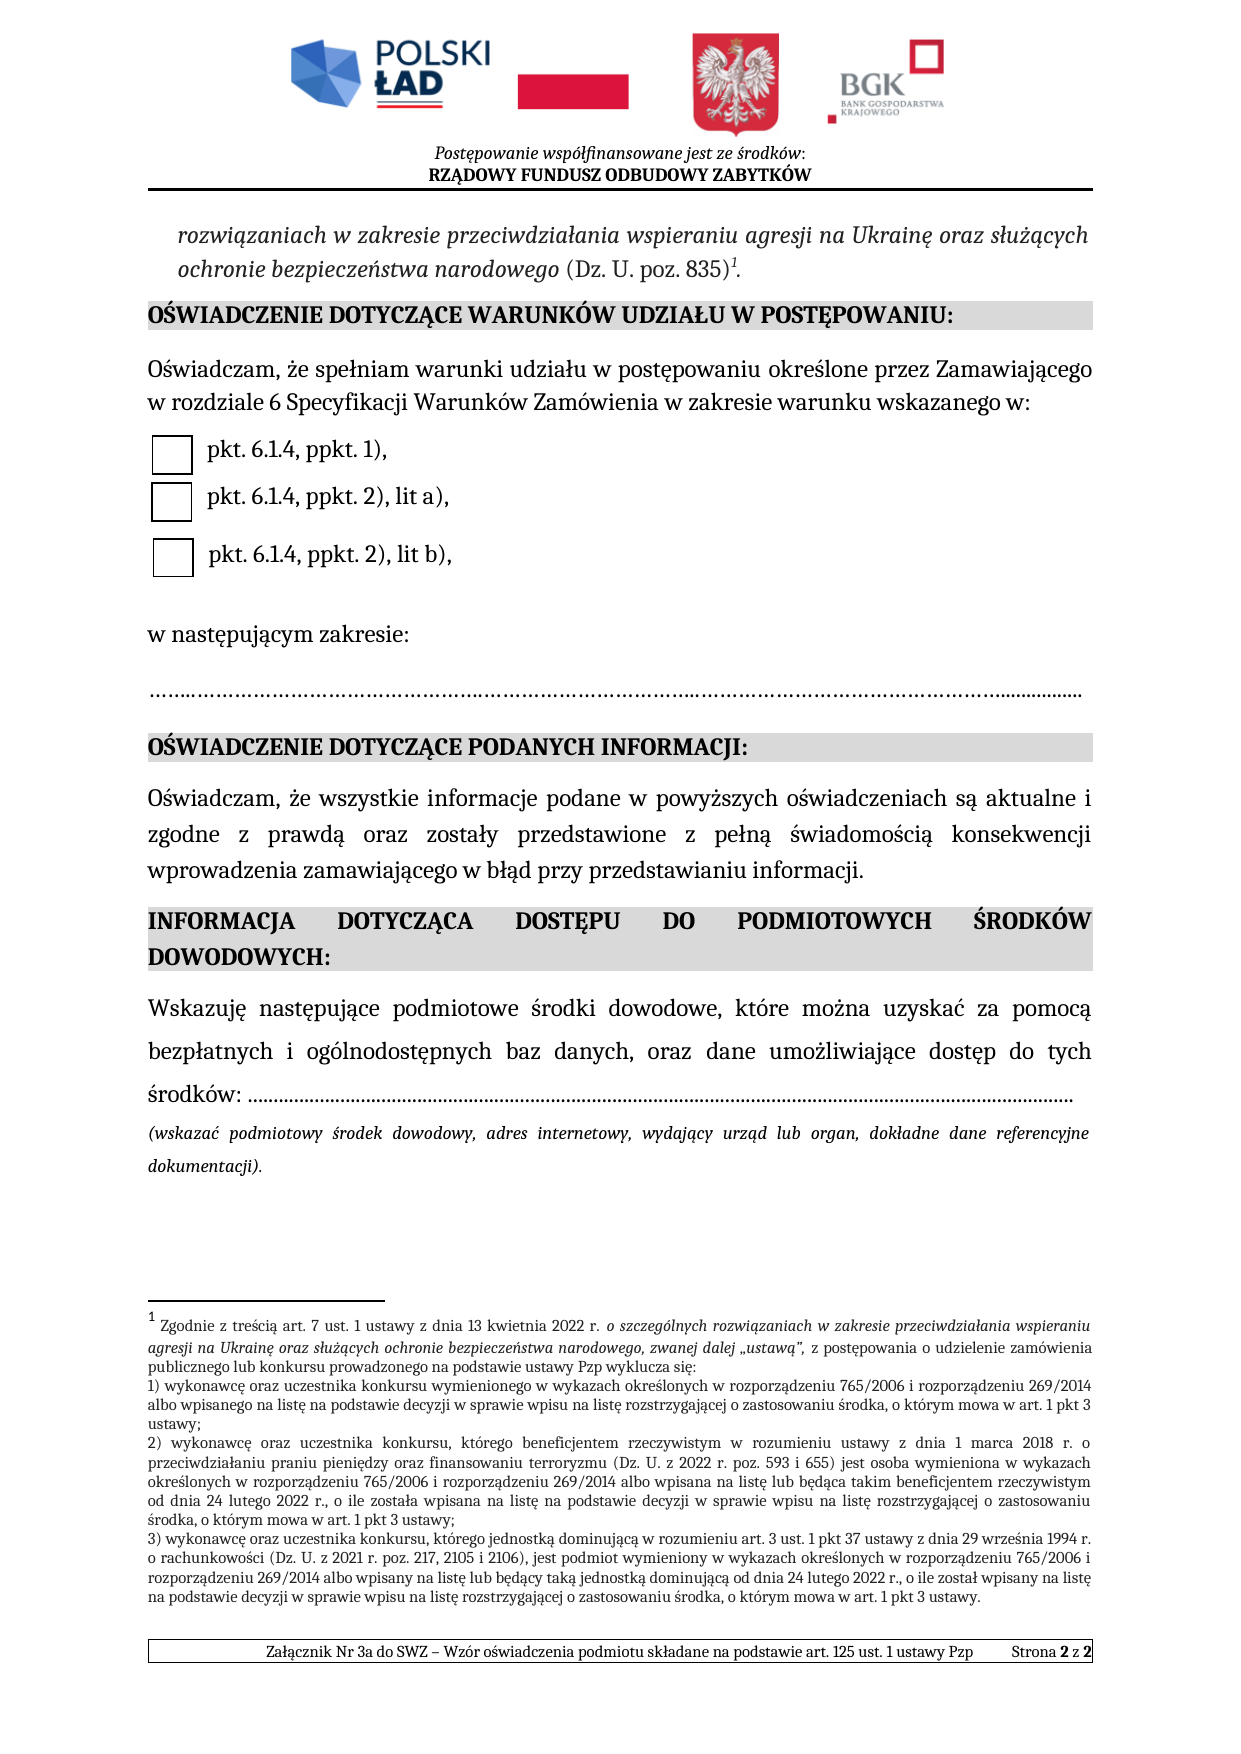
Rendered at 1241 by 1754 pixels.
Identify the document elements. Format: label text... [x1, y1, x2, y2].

list pkt. 6.1.4, ppkt. 2), lit a), [192, 482, 1093, 510]
text INFORMACJA DOTYCZĄCA DOSTĘPU DO PODMIOTOWYCH ŚRODKÓW DOWODOWYCH: [148, 907, 1093, 971]
text (wskazać podmiotowy środek dowodowy, adres internetowy, wydający urząd lub organ, dokładne dane referencyjne dokumentacji). [148, 1123, 1093, 1177]
list pkt. 6.1.4, ppkt. 1), [193, 435, 1093, 464]
text ……..……………………………………….……………………………..…………………………………………................ [148, 675, 1093, 704]
text Wskazuję następujące podmiotowe środki dowodowe, które można uzyskać za pomocą bezpłatnych i ogólnodostępnych baz danych, oraz dane umożliwiające dostęp do tych środków: ................................................................................................................................................................. [148, 993, 1093, 1108]
text Oświadczam, że wszystkie informacje podane w powyższych oświadczeniach są aktualne i zgodne z prawdą oraz zostały przedstawione z pełną świadomością konsekwencji wprowadzenia zamawiającego w błąd przy przedstawianiu informacji. [148, 784, 1093, 884]
text pkt. 6.1.4, ppkt. 2), lit b), [194, 540, 1093, 568]
text Oświadczam, że spełniam warunki udziału w postępowaniu określone przez Zamawiającego w rozdziale 6 Specyfikacji Warunków Zamówienia w zakresie warunku wskazanego w: [148, 355, 1093, 417]
text OŚWIADCZENIE DOTYCZĄCE WARUNKÓW UDZIAŁU W POSTĘPOWANIU: [148, 301, 1093, 330]
text w następującym zakresie: [148, 619, 1093, 648]
picture [275, 14, 965, 143]
text OŚWIADCZENIE DOTYCZĄCE PODANYCH INFORMACJI: [148, 733, 1093, 762]
